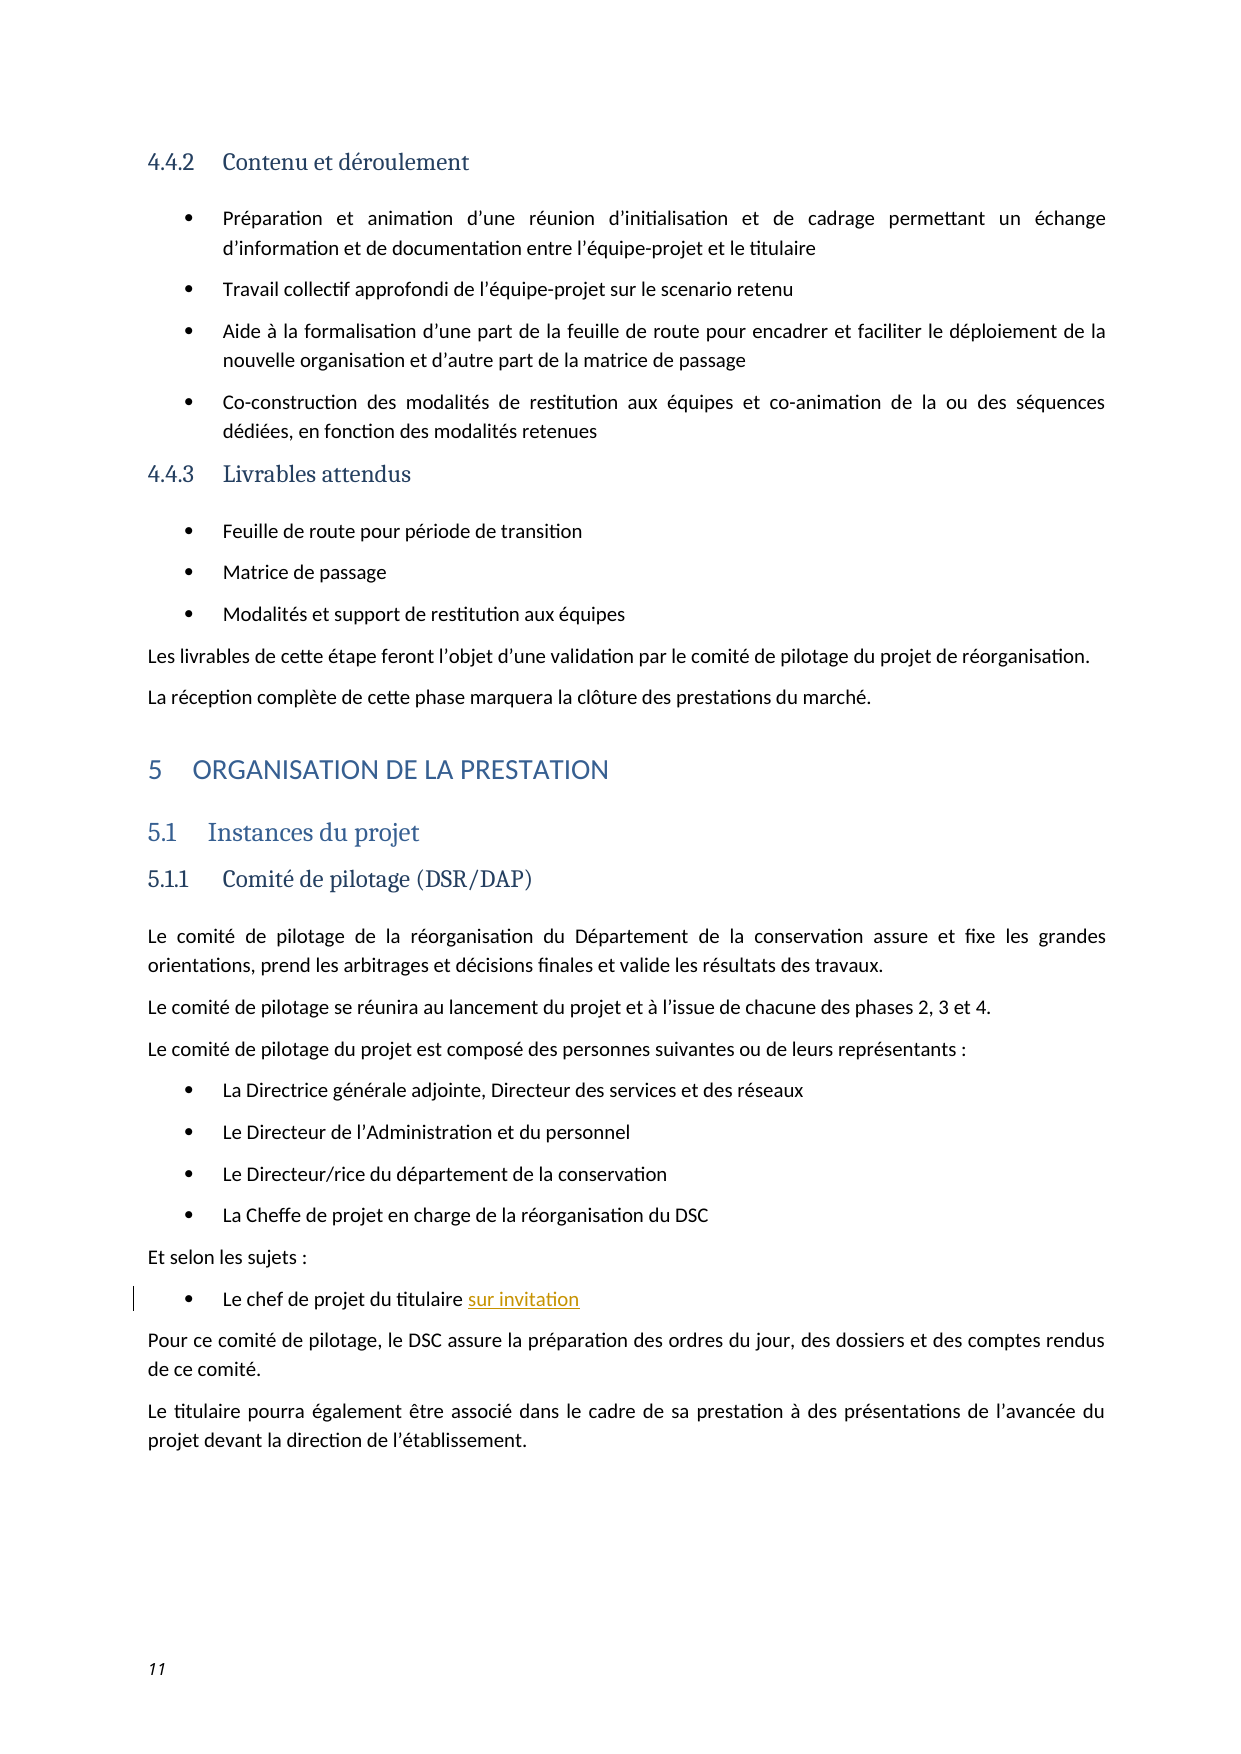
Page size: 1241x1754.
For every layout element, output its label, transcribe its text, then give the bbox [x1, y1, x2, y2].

list Préparation et animation d’une réunion d’initialisation et de cadrage permettant un échange d’information et de documentation entre l’équipe-projet et le titulaire [185, 206, 1107, 260]
list Le Directeur de l’Administration et du personnel [185, 1119, 1107, 1144]
subtitle Instances du projet [148, 817, 1107, 848]
subtitle Contenu et déroulement [148, 148, 1107, 176]
list Feuille de route pour période de transition [185, 518, 1107, 543]
text Le titulaire pourra également être associé dans le cadre de sa prestation à des présentations de l’avancée du projet devant la direction de l’établissement. [148, 1398, 1107, 1453]
list Modalités et support de restitution aux équipes [185, 601, 1107, 627]
text Le comité de pilotage de la réorganisation du Département de la conservation assure et fixe les grandes orientations, prend les arbitrages et décisions finales et valide les résultats des travaux. [148, 923, 1107, 978]
list La Cheffe de projet en charge de la réorganisation du DSC [185, 1202, 1107, 1228]
text Le comité de pilotage se réunira au lancement du projet et à l’issue de chacune des phases 2, 3 et 4. [148, 994, 1107, 1019]
list Le Directeur/rice du département de la conservation [185, 1161, 1107, 1186]
list Travail collectif approfondi de l’équipe-projet sur le scenario retenu [185, 276, 1107, 302]
list Aide à la formalisation d’une part de la feuille de route pour encadrer et faciliter le déploiement de la nouvelle organisation et d’autre part de la matrice de passage [185, 318, 1107, 373]
list Le chef de projet du titulaire [185, 1286, 1107, 1311]
text La réception complète de cette phase marquera la clôture des prestations du marché. [148, 684, 1107, 710]
text Les livrables de cette étape feront l’objet d’une validation par le comité de pilotage du projet de réorganisation. [148, 643, 1107, 668]
text Et selon les sujets : [148, 1244, 1107, 1269]
subtitle Comité de pilotage (DSR/DAP) [148, 865, 1107, 894]
list Co-construction des modalités de restitution aux équipes et co-animation de la ou des séquences dédiées, en fonction des modalités retenues [185, 389, 1107, 443]
subtitle ORGANISATION DE LA PRESTATION [148, 751, 1107, 787]
text Pour ce comité de pilotage, le DSC assure la préparation des ordres du jour, des dossiers et des comptes rendus de ce comité. [148, 1327, 1107, 1382]
list La Directrice générale adjointe, Directeur des services et des réseaux [185, 1077, 1107, 1103]
subtitle Livrables attendus [148, 460, 1107, 488]
text Le comité de pilotage du projet est composé des personnes suivantes ou de leurs représentants : [148, 1036, 1107, 1061]
list Matrice de passage [185, 559, 1107, 585]
